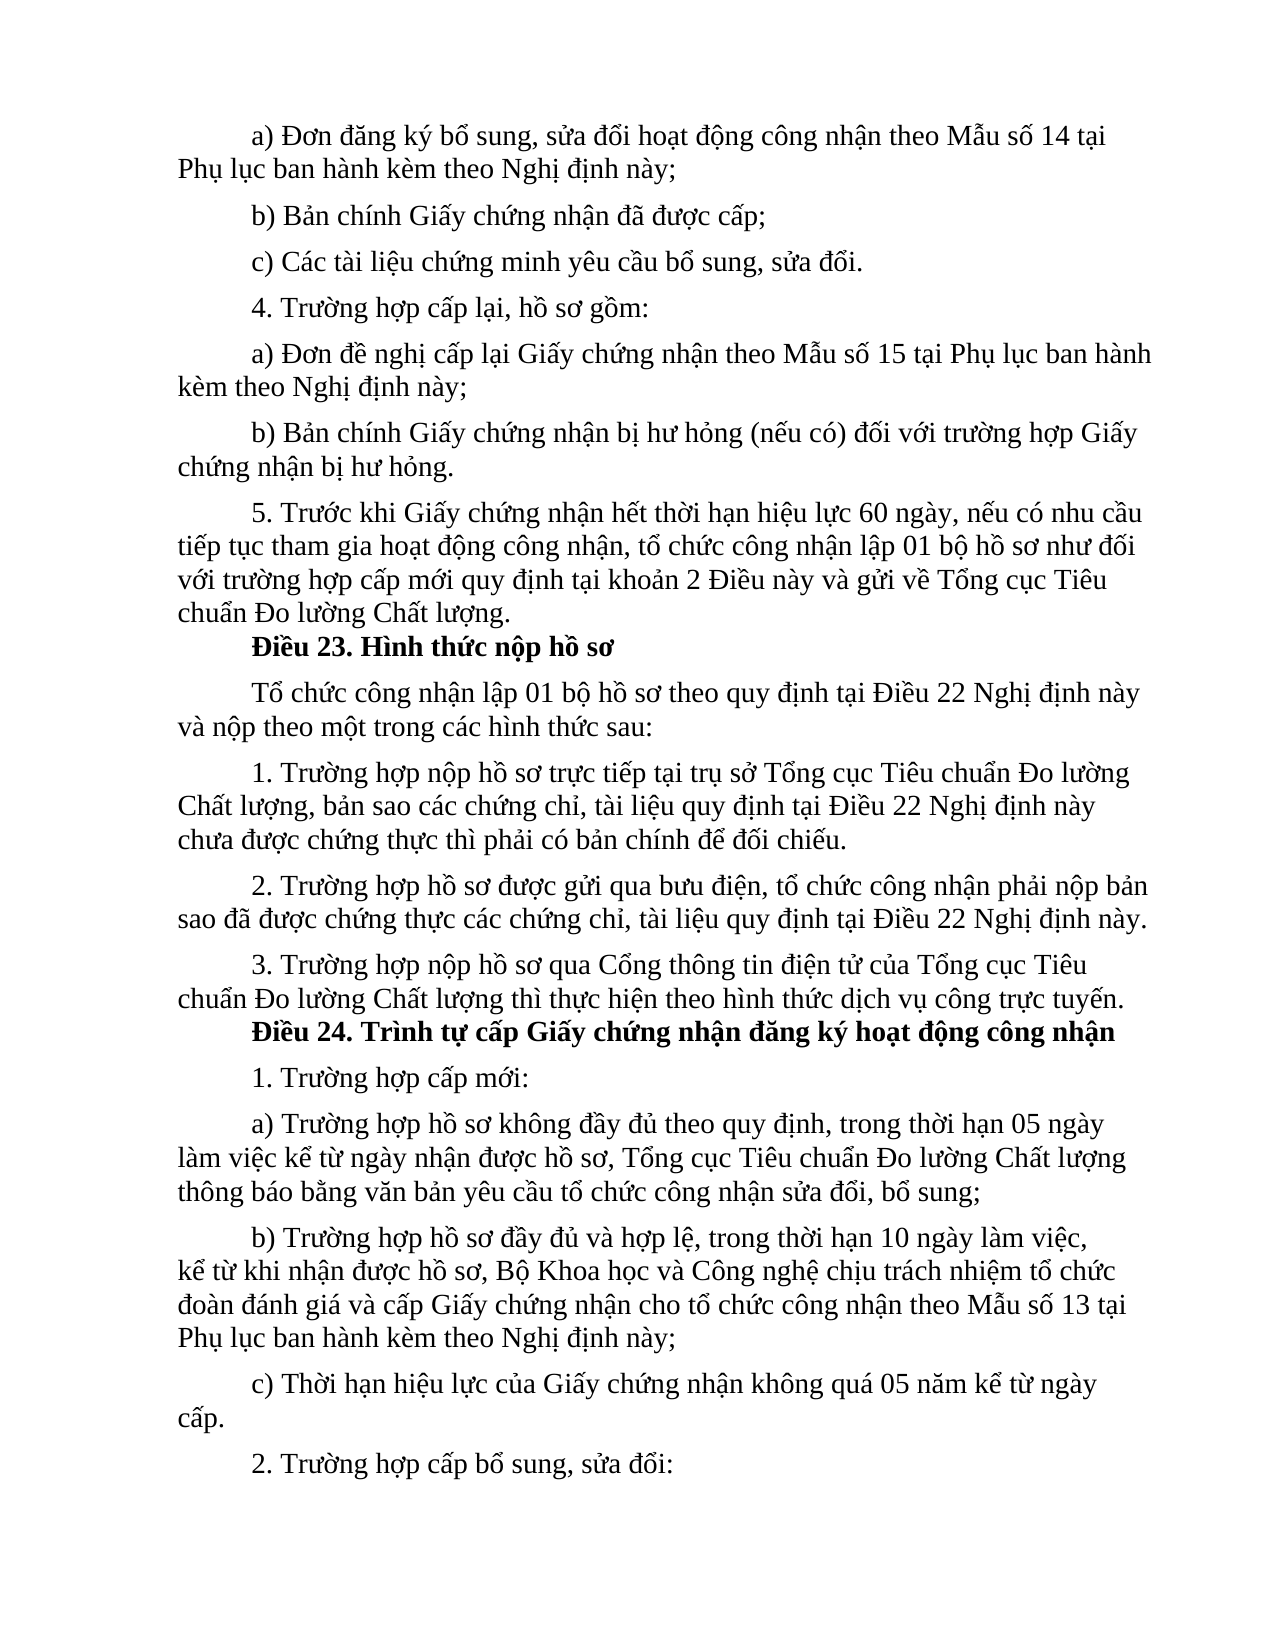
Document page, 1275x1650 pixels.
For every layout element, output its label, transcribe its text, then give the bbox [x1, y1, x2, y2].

text a) Đơn đề nghị cấp lại Giấy chứng nhận theo Mẫu số 15 tại Phụ lục ban hành kèm theo Nghị định này; [177, 336, 1152, 403]
text a) Trường hợp hồ sơ không đầy đủ theo quy định, trong thời hạn 05 ngày làm việc kể từ ngày nhận được hồ sơ, Tổng cục Tiêu chuẩn Đo lường Chất lượng thông báo bằng văn bản yêu cầu tổ chức công nhận sửa đổi, bổ sung; [177, 1107, 1152, 1207]
text b) Bản chính Giấy chứng nhận bị hư hỏng (nếu có) đối với trường hợp Giấy chứng nhận bị hư hỏng. [177, 415, 1152, 482]
text Tổ chức công nhận lập 01 bộ hồ sơ theo quy định tại Điều 22 Nghị định này và nộp theo một trong các hình thức sau: [177, 675, 1152, 742]
text 2. Trường hợp hồ sơ được gửi qua bưu điện, tổ chức công nhận phải nộp bản sao đã được chứng thực các chứng chỉ, tài liệu quy định tại Điều 22 Nghị định này. [177, 868, 1152, 935]
text b) Trường hợp hồ sơ đầy đủ và hợp lệ, trong thời hạn 10 ngày làm việc, kể từ khi nhận được hồ sơ, Bộ Khoa học và Công nghệ chịu trách nhiệm tổ chức đoàn đánh giá và cấp Giấy chứng nhận cho tổ chức công nhận theo Mẫu số 13 tại Phụ lục ban hành kèm theo Nghị định này; [177, 1220, 1152, 1354]
text 5. Trước khi Giấy chứng nhận hết thời hạn hiệu lực 60 ngày, nếu có nhu cầu tiếp tục tham gia hoạt động công nhận, tổ chức công nhận lập 01 bộ hồ sơ như đối với trường hợp cấp mới quy định tại khoản 2 Điều này và gửi về Tổng cục Tiêu chuẩn Đo lường Chất lượng. [177, 495, 1152, 629]
text a) Đơn đăng ký bổ sung, sửa đổi hoạt động công nhận theo Mẫu số 14 tại Phụ lục ban hành kèm theo Nghị định này; [177, 118, 1152, 185]
text b) Bản chính Giấy chứng nhận đã được cấp; [177, 198, 1152, 231]
text Điều 23. Hình thức nộp hồ sơ [177, 629, 1152, 663]
text 3. Trường hợp nộp hồ sơ qua Cổng thông tin điện tử của Tổng cục Tiêu chuẩn Đo lường Chất lượng thì thực hiện theo hình thức dịch vụ công trực tuyến. [177, 947, 1152, 1014]
text Điều 24. Trình tự cấp Giấy chứng nhận đăng ký hoạt động công nhận [177, 1014, 1152, 1048]
text 2. Trường hợp cấp bổ sung, sửa đổi: [177, 1446, 1152, 1479]
text 1. Trường hợp cấp mới: [177, 1061, 1152, 1094]
text c) Thời hạn hiệu lực của Giấy chứng nhận không quá 05 năm kể từ ngày cấp. [177, 1366, 1152, 1433]
text c) Các tài liệu chứng minh yêu cầu bổ sung, sửa đổi. [177, 244, 1152, 277]
text 4. Trường hợp cấp lại, hồ sơ gồm: [177, 290, 1152, 323]
text 1. Trường hợp nộp hồ sơ trực tiếp tại trụ sở Tổng cục Tiêu chuẩn Đo lường Chất lượng, bản sao các chứng chỉ, tài liệu quy định tại Điều 22 Nghị định này chưa được chứng thực thì phải có bản chính để đối chiếu. [177, 755, 1152, 855]
